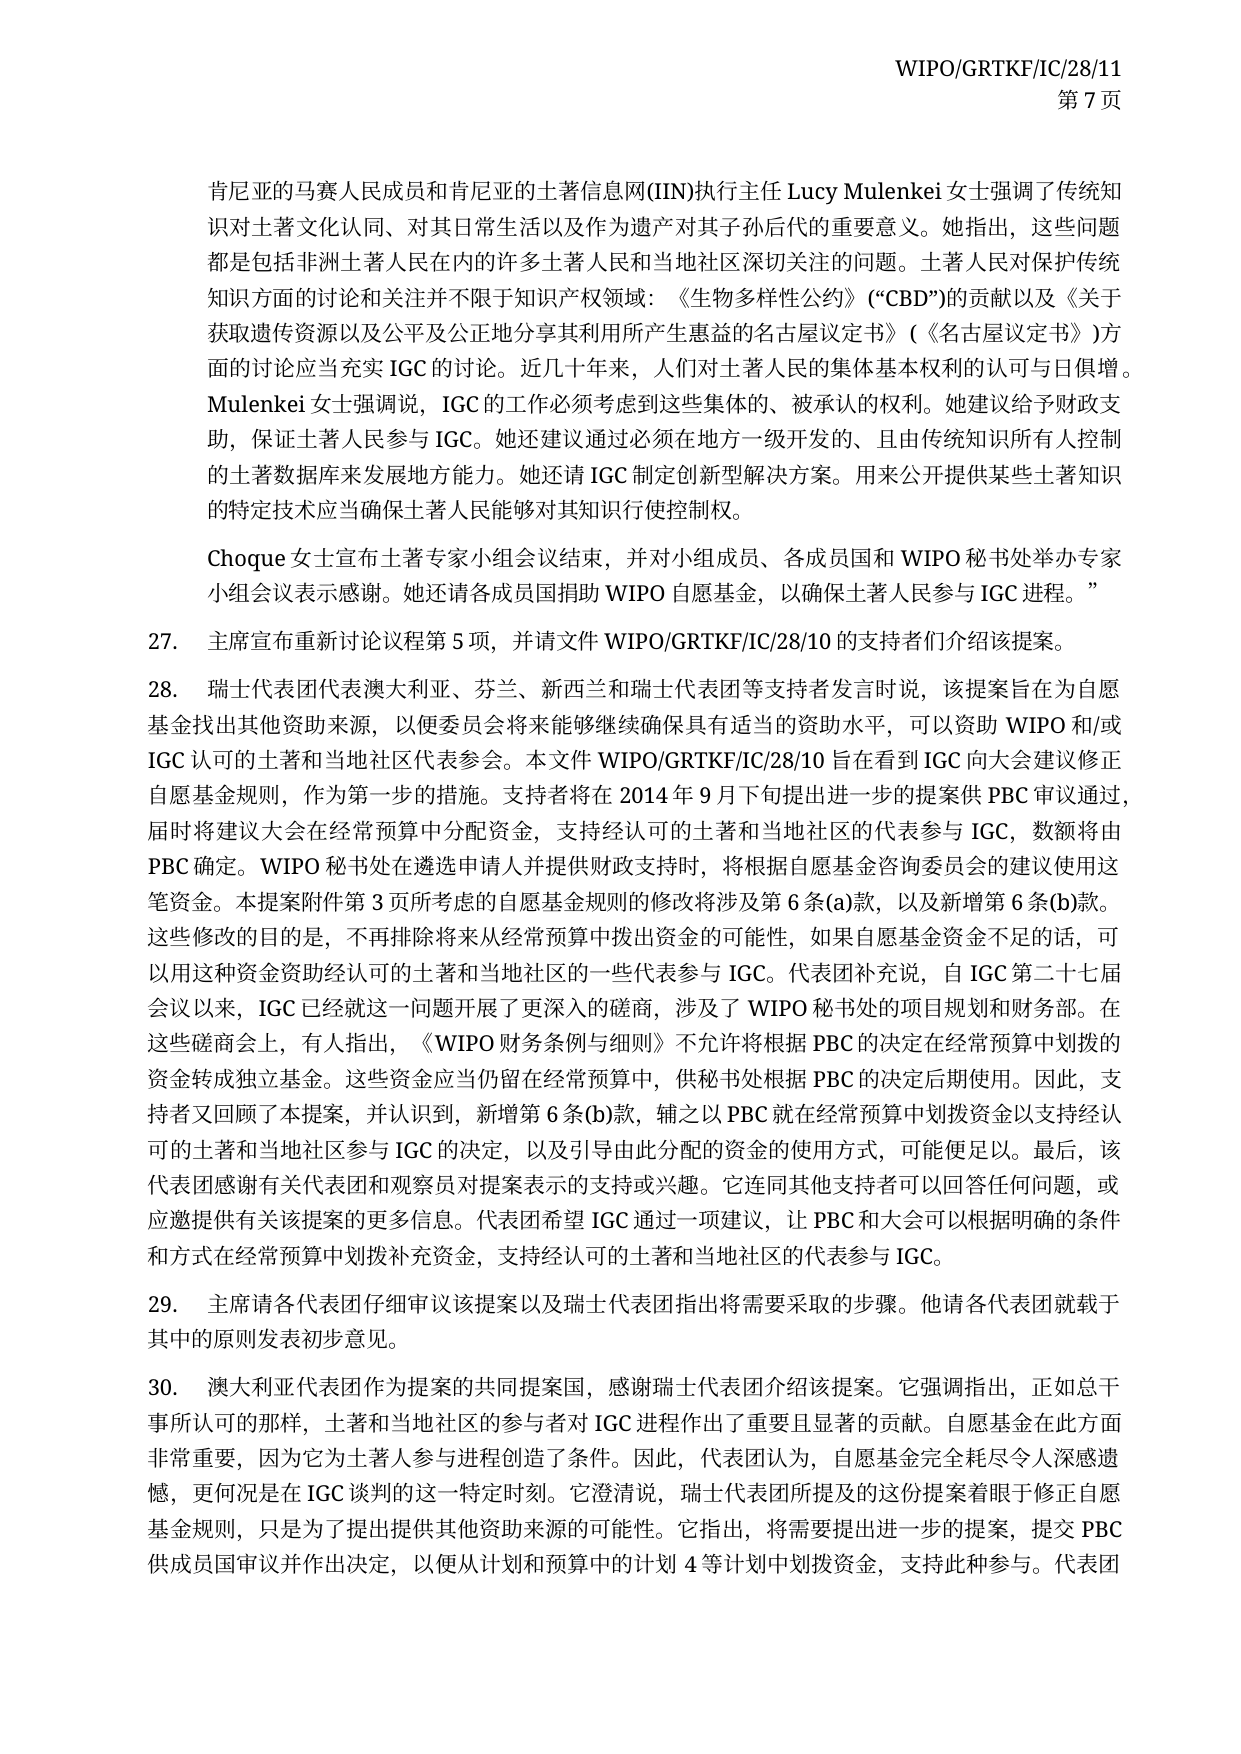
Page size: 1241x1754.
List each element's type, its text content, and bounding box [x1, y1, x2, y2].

text 主席请各代表团仔细审议该提案以及瑞士代表团指出将需要采取的步骤。他请各代表团就载于其中的原则发表初步意见。 [148, 1283, 1122, 1354]
text 肯尼亚的马赛人民成员和肯尼亚的土著信息网(IIN)执行主任Lucy Mulenkei女士强调了传统知识对土著文化认同、对其日常生活以及作为遗产对其子孙后代的重要意义。她指出，这些问题都是包括非洲土著人民在内的许多土著人民和当地社区深切关注的问题。土著人民对保护传统知识方面的讨论和关注并不限于知识产权领域：《生物多样性公约》(“CBD”)的贡献以及《关于获取遗传资源以及公平及公正地分享其利用所产生惠益的名古屋议定书》(《名古屋议定书》)方面的讨论应当充实IGC的讨论。近几十年来，人们对土著人民的集体基本权利的认可与日俱增。Mulenkei女士强调说，IGC的工作必须考虑到这些集体的、被承认的权利。她建议给予财政支助，保证土著人民参与IGC。她还建议通过必须在地方一级开发的、且由传统知识所有人控制的土著数据库来发展地方能力。她还请IGC制定创新型解决方案。用来公开提供某些土著知识的特定技术应当确保土著人民能够对其知识行使控制权。 [207, 171, 1122, 525]
text Choque女士宣布土著专家小组会议结束，并对小组成员、各成员国和WIPO秘书处举办专家小组会议表示感谢。她还请各成员国捐助WIPO自愿基金，以确保土著人民参与IGC进程。” [207, 537, 1122, 608]
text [148, 1366, 1122, 1579]
text 瑞士代表团代表澳大利亚、芬兰、新西兰和瑞士代表团等支持者发言时说，该提案旨在为自愿基金找出其他资助来源，以便委员会将来能够继续确保具有适当的资助水平，可以资助WIPO和/或IGC认可的土著和当地社区代表参会。本文件WIPO/GRTKF/IC/28/10旨在看到IGC向大会建议修正自愿基金规则，作为第一步的措施。支持者将在2014年9月下旬提出进一步的提案供PBC审议通过，届时将建议大会在经常预算中分配资金，支持经认可的土著和当地社区的代表参与IGC，数额将由PBC确定。WIPO秘书处在遴选申请人并提供财政支持时，将根据自愿基金咨询委员会的建议使用这笔资金。本提案附件第3页所考虑的自愿基金规则的修改将涉及第6条(a)款，以及新增第6条(b)款。这些修改的目的是，不再排除将来从经常预算中拨出资金的可能性，如果自愿基金资金不足的话，可以用这种资金资助经认可的土著和当地社区的一些代表参与IGC。代表团补充说，自IGC第二十七届会议以来，IGC已经就这一问题开展了更深入的磋商，涉及了WIPO秘书处的项目规划和财务部。在这些磋商会上，有人指出，《WIPO财务条例与细则》不允许将根据PBC的决定在经常预算中划拨的资金转成独立基金。这些资金应当仍留在经常预算中，供秘书处根据PBC的决定后期使用。因此，支持者又回顾了本提案，并认识到，新增第6条(b)款，辅之以PBC就在经常预算中划拨资金以支持经认可的土著和当地社区参与IGC的决定，以及引导由此分配的资金的使用方式，可能便足以。最后，该代表团感谢有关代表团和观察员对提案表示的支持或兴趣。它连同其他支持者可以回答任何问题，或应邀提供有关该提案的更多信息。代表团希望IGC通过一项建议，让PBC和大会可以根据明确的条件和方式在经常预算中划拨补充资金，支持经认可的土著和当地社区的代表参与IGC。 [148, 668, 1122, 1271]
text 主席宣布重新讨论议程第5项，并请文件WIPO/GRTKF/IC/28/10的支持者们介绍该提案。 [148, 621, 1122, 656]
